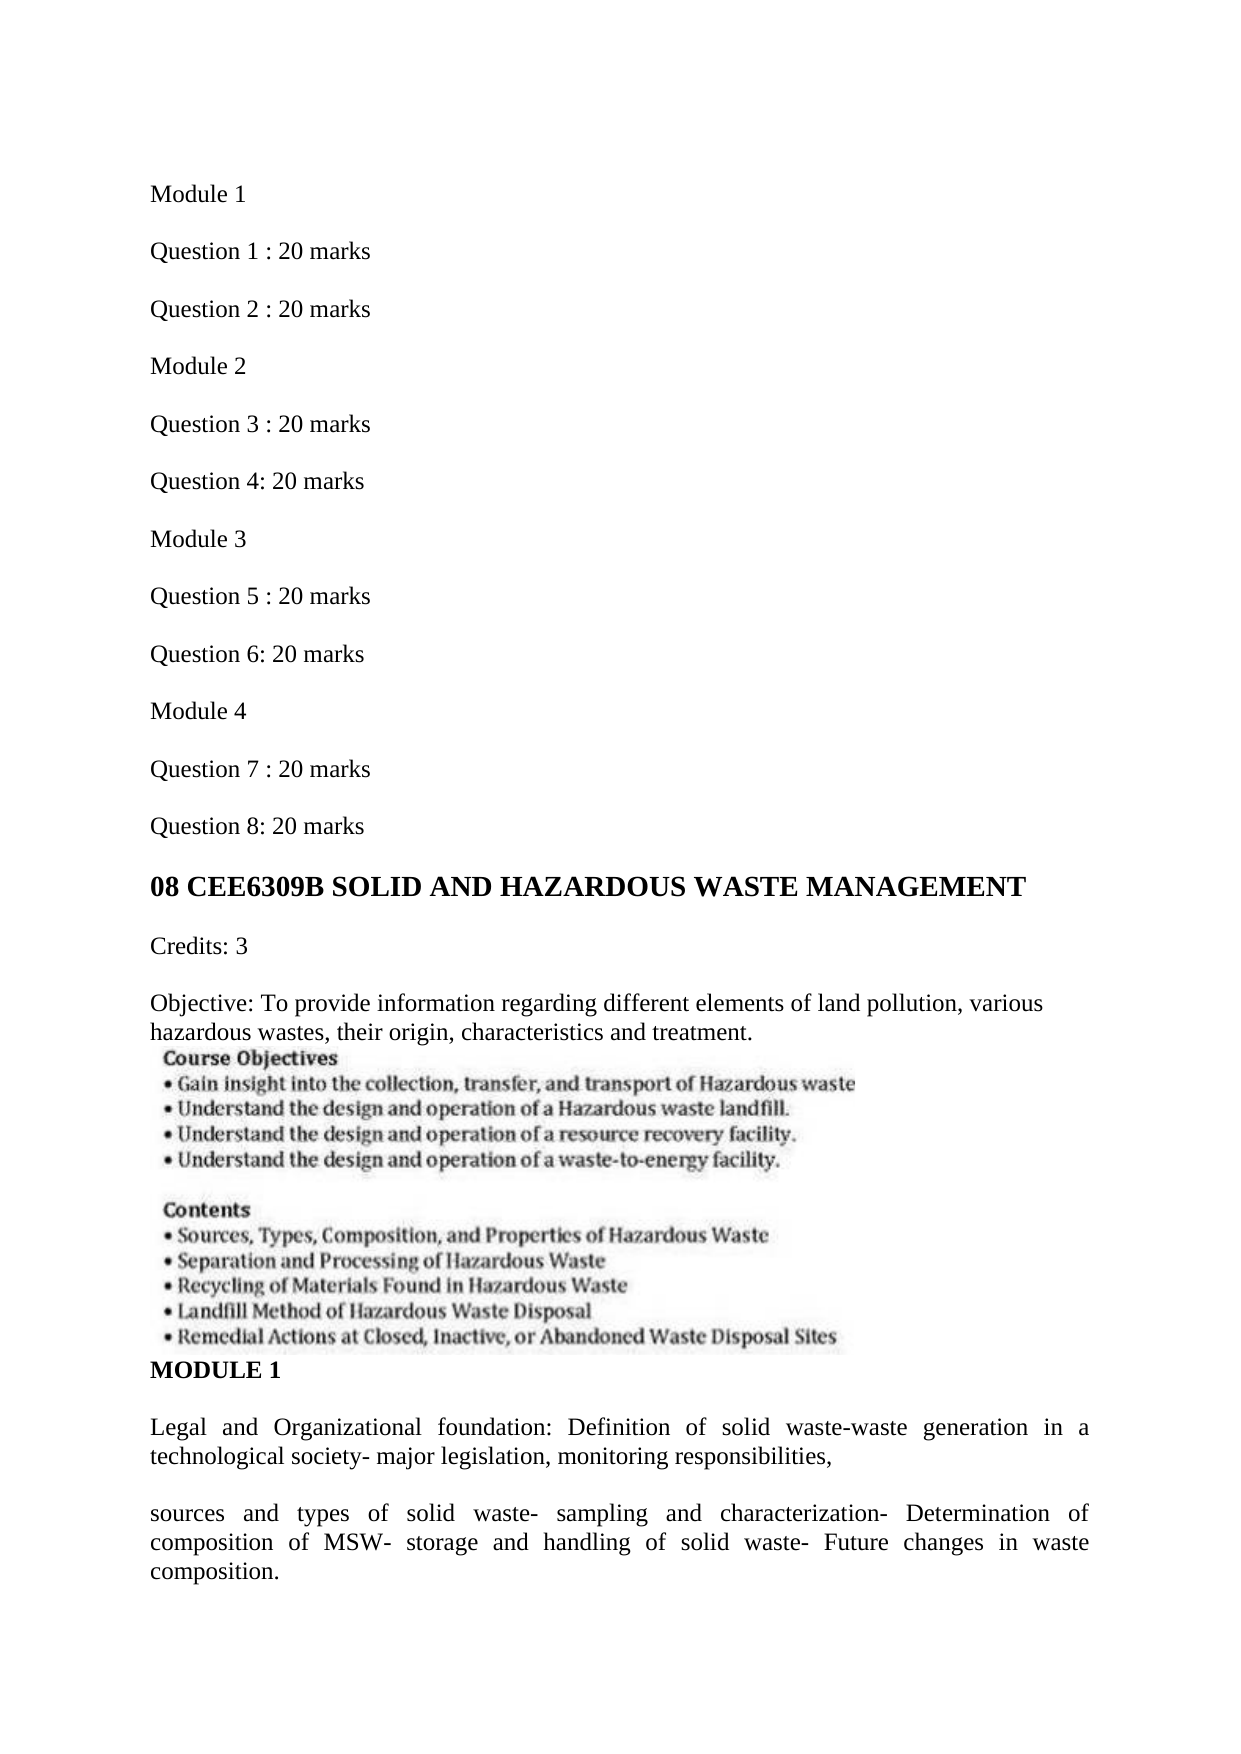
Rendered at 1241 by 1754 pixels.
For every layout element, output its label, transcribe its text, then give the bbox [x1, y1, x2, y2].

text Legal and Organizational foundation: Definition of solid waste-waste generation in a technological society- major legislation, monitoring responsibilities, [150, 1412, 1090, 1470]
text Question 4: 20 marks [150, 466, 1090, 495]
text 08 CEE6309B SOLID AND HAZARDOUS WASTE MANAGEMENT [150, 869, 1090, 902]
text Question 3 : 20 marks [150, 409, 1090, 437]
text Module 2 [150, 351, 1090, 380]
text Question 1 : 20 marks [150, 236, 1090, 265]
text Question 7 : 20 marks [150, 754, 1090, 782]
text Module 4 [150, 696, 1090, 725]
text sources and types of solid waste- sampling and characterization- Determination of composition of MSW- storage and handling of solid waste- Future changes in waste composition. [150, 1498, 1090, 1585]
text Objective: To provide information regarding different elements of land pollution, various [150, 988, 1090, 1017]
text Question 5 : 20 marks [150, 581, 1090, 610]
text Credits: 3 [150, 931, 1090, 960]
text Question 2 : 20 marks [150, 294, 1090, 322]
text Module 1 [150, 179, 1090, 207]
text Question 6: 20 marks [150, 639, 1090, 667]
text MODULE 1 [150, 1355, 1090, 1383]
text hazardous wastes, their origin, characteristics and treatment. [150, 1017, 1090, 1046]
text Question 8: 20 marks [150, 811, 1090, 840]
text Module 3 [150, 524, 1090, 552]
